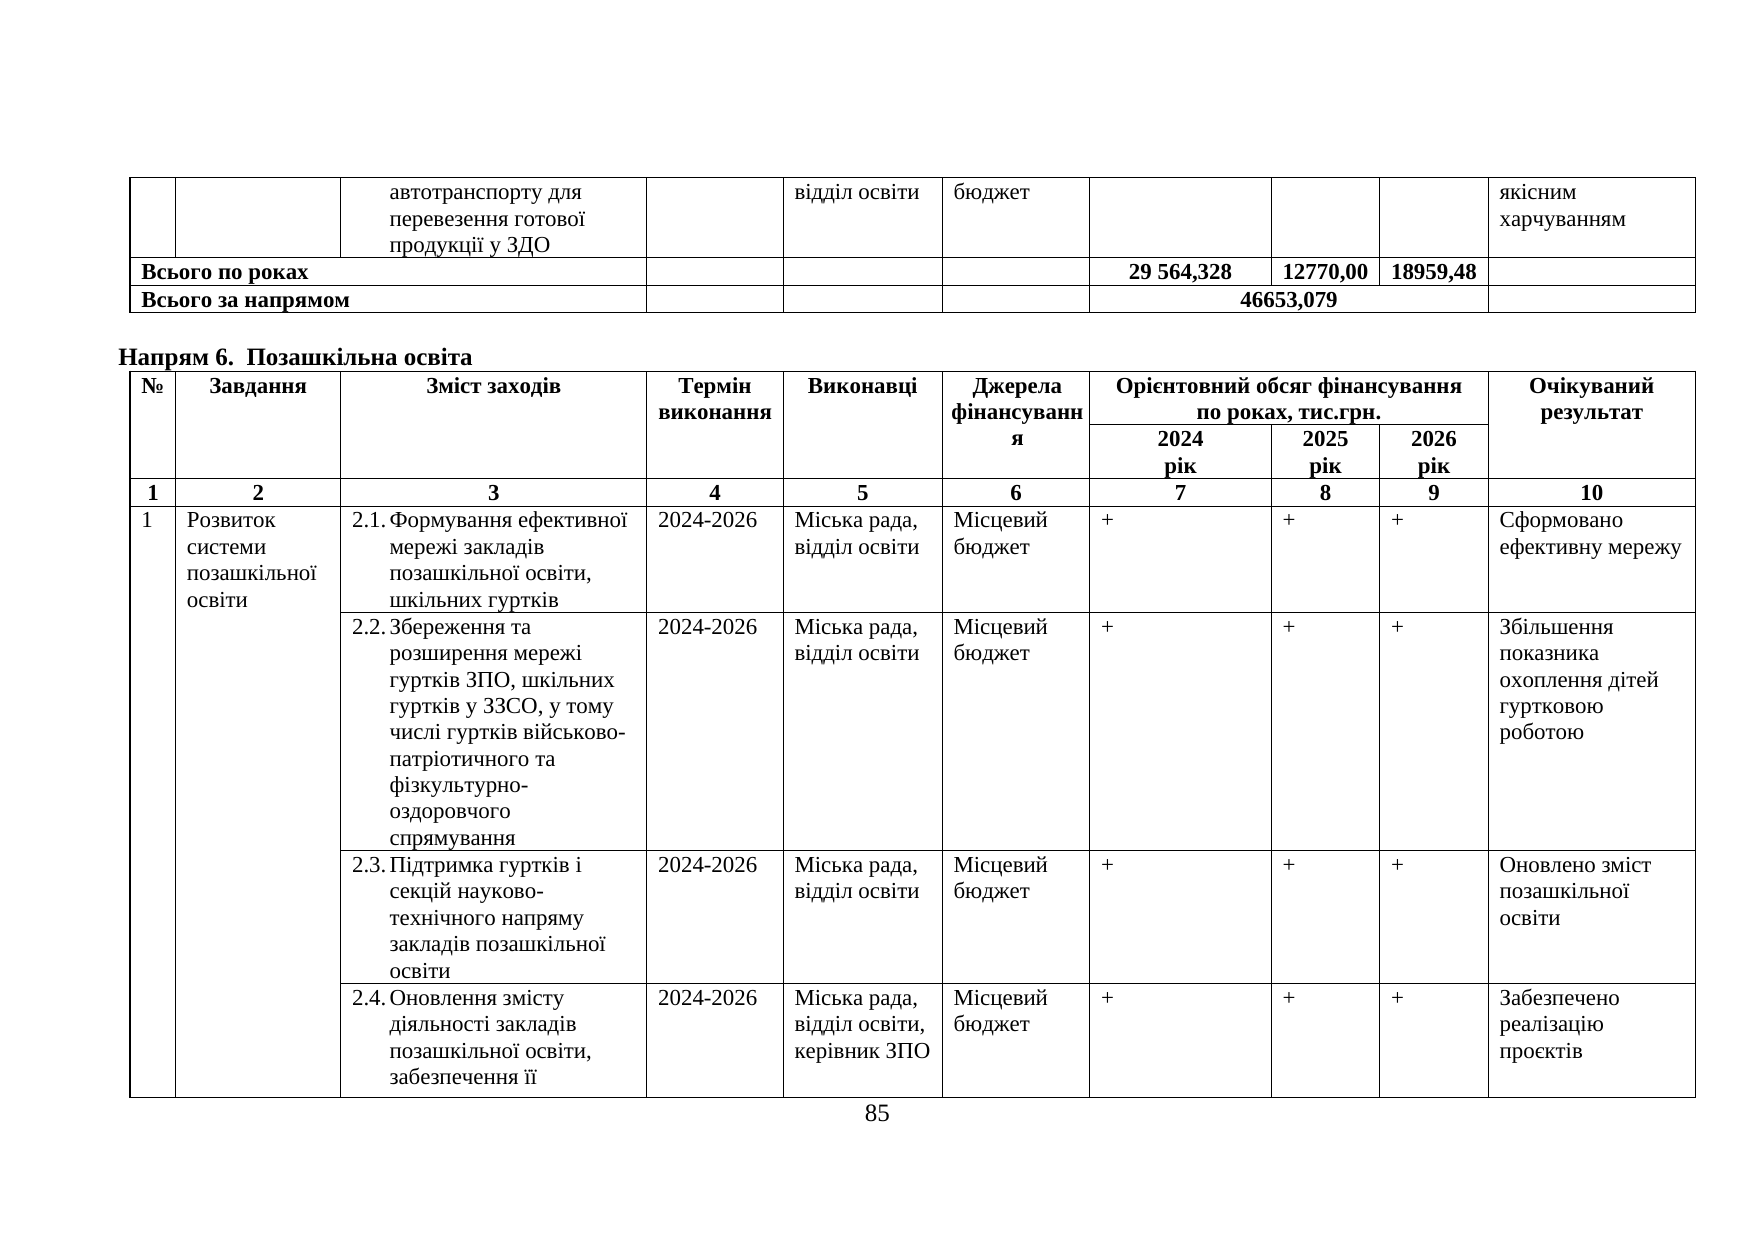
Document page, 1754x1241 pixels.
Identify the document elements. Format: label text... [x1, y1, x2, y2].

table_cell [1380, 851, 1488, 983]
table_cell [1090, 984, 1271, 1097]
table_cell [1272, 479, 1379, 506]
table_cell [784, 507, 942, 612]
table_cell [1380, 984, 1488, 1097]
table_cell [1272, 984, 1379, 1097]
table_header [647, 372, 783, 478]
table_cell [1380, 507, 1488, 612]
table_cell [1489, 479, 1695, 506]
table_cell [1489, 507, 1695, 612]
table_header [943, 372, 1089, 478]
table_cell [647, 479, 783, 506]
text Напрям 6. Позашкільна освіта [118, 342, 1626, 371]
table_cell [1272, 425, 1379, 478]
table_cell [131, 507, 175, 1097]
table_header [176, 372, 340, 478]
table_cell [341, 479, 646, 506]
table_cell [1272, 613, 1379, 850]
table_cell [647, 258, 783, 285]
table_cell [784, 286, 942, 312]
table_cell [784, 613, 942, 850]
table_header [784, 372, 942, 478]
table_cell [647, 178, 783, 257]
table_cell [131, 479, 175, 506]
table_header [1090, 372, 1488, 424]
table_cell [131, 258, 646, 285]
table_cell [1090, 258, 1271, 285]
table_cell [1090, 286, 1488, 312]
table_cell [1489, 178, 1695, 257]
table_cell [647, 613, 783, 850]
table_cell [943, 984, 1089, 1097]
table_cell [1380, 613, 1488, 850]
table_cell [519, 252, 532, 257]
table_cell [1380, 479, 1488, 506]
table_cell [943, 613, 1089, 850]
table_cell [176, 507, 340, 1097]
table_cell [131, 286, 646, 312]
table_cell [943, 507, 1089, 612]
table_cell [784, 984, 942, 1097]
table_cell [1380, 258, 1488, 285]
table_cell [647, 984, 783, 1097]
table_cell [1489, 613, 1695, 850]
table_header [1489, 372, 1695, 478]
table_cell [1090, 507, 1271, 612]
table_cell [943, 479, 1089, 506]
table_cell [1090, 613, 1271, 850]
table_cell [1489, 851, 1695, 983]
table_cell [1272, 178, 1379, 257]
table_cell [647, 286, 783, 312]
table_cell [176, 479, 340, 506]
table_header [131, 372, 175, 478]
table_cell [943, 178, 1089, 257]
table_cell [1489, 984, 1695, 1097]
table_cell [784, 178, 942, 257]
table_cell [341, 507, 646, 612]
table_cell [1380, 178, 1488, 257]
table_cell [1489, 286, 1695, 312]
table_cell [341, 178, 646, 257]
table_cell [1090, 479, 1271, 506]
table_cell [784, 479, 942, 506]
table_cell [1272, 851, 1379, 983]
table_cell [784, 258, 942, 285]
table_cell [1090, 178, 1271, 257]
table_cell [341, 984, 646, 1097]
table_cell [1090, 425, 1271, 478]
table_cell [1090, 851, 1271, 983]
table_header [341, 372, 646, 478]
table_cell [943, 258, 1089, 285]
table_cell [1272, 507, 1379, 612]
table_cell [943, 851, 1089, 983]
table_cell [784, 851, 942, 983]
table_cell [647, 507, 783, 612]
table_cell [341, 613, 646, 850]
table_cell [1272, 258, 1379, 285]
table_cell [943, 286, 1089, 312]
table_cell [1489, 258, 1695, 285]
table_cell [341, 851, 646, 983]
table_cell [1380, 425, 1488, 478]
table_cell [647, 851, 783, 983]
